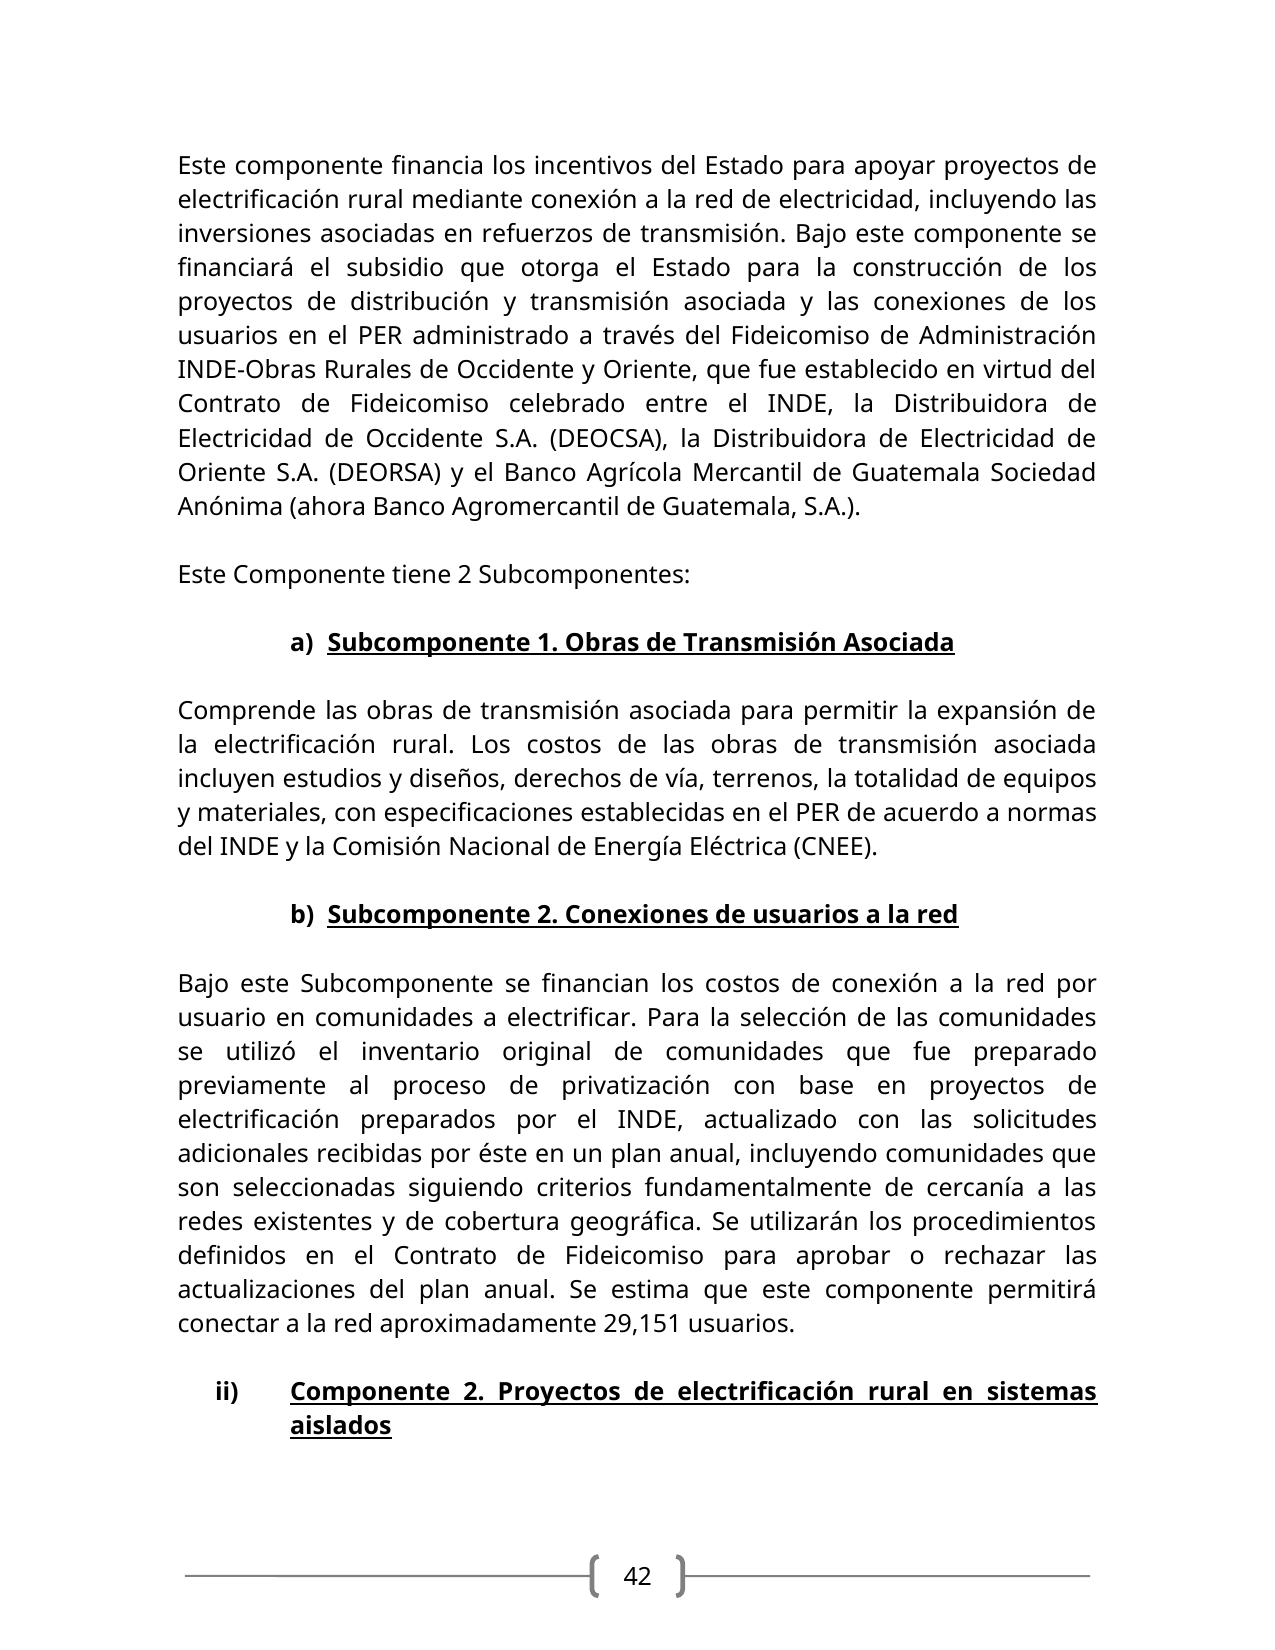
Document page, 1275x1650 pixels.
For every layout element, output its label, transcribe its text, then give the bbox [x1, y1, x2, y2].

text Este componente financia los incentivos del Estado para apoyar proyectos de electrificación rural mediante conexión a la red de electricidad, incluyendo las inversiones asociadas en refuerzos de transmisión. Bajo este componente se financiará el subsidio que otorga el Estado para la construcción de los proyectos de distribución y transmisión asociada y las conexiones de los usuarios en el PER administrado a través del Fideicomiso de Administración INDE-Obras Rurales de Occidente y Oriente, que fue establecido en virtud del Contrato de Fideicomiso celebrado entre el INDE, la Distribuidora de Electricidad de Occidente S.A. (DEOCSA), la Distribuidora de Electricidad de Oriente S.A. (DEORSA) y el Banco Agrícola Mercantil de Guatemala Sociedad Anónima (ahora Banco Agromercantil de Guatemala, S.A.). [177, 148, 1098, 522]
text Este Componente tiene 2 Subcomponentes: [177, 556, 1098, 591]
text Comprende las obras de transmisión asociada para permitir la expansión de la electrificación rural. Los costos de las obras de transmisión asociada incluyen estudios y diseños, derechos de vía, terrenos, la totalidad de equipos y materiales, con especificaciones establecidas en el PER de acuerdo a normas del INDE y la Comisión Nacional de Energía Eléctrica (CNEE). [177, 693, 1098, 863]
text Bajo este Subcomponente se financian los costos de conexión a la red por usuario en comunidades a electrificar. Para la selección de las comunidades se utilizó el inventario original de comunidades que fue preparado previamente al proceso de privatización con base en proyectos de electrificación preparados por el INDE, actualizado con las solicitudes adicionales recibidas por éste en un plan anual, incluyendo comunidades que son seleccionadas siguiendo criterios fundamentalmente de cercanía a las redes existentes y de cobertura geográfica. Se utilizarán los procedimientos definidos en el Contrato de Fideicomiso para aprobar o rechazar las actualizaciones del plan anual. Se estima que este componente permitirá conectar a la red aproximadamente 29,151 usuarios. [177, 965, 1098, 1340]
list Subcomponente 1. Obras de Transmisión Asociada [290, 624, 1098, 659]
list Componente 2. Proyectos de electrificación rural en sistemas aislados [215, 1374, 1098, 1442]
list Subcomponente 2. Conexiones de usuarios a la red [290, 897, 1098, 931]
